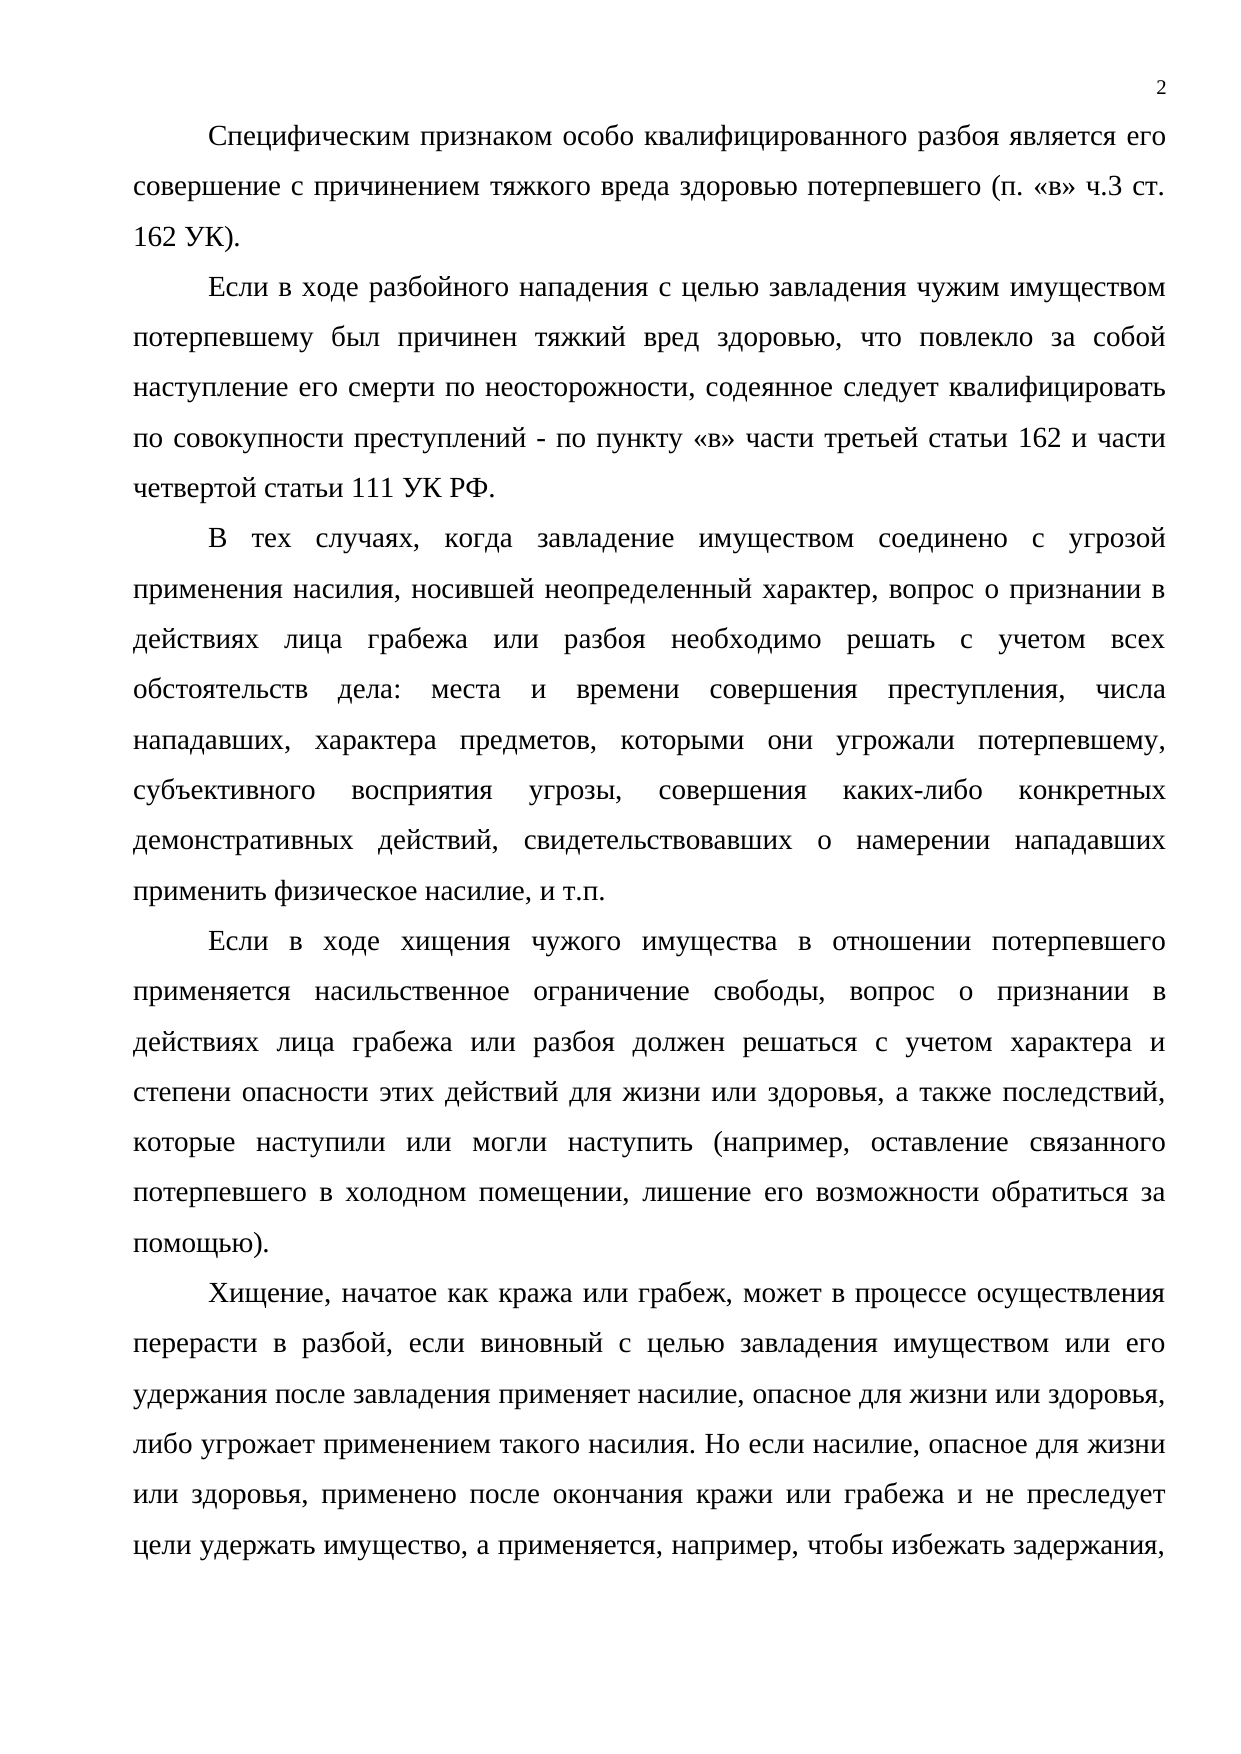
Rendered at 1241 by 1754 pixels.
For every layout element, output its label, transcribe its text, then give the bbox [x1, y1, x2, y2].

text Специфическим признаком особо квалифицированного разбоя является его совершение с причинением тяжкого вреда здоровью потерпевшего (п. «в» ч.3 ст. 162 УК). [133, 118, 1167, 252]
text В тех случаях, когда завладение имуществом соединено с угрозой применения насилия, носившей неопределенный характер, вопрос о признании в действиях лица грабежа или разбоя необходимо решать с учетом всех обстоятельств дела: места и времени совершения преступления, числа нападавших, характера предметов, которыми они угрожали потерпевшему, субъективного восприятия угрозы, совершения каких-либо конкретных демонстративных действий, свидетельствовавших о намерении нападавших применить физическое насилие, и т.п. [133, 521, 1167, 906]
text Если в ходе разбойного нападения с целью завладения чужим имуществом потерпевшему был причинен тяжкий вред здоровью, что повлекло за собой наступление его смерти по неосторожности, содеянное следует квалифицировать по совокупности преступлений - по пункту «в» части третьей статьи 162 и части четвертой статьи 111 УК РФ. [133, 269, 1167, 504]
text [133, 1275, 1167, 1561]
text Если в ходе хищения чужого имущества в отношении потерпевшего применяется насильственное ограничение свободы, вопрос о признании в действиях лица грабежа или разбоя должен решаться с учетом характера и степени опасности этих действий для жизни или здоровья, а также последствий, которые наступили или могли наступить (например, оставление связанного потерпевшего в холодном помещении, лишение его возможности обратиться за помощью). [133, 923, 1167, 1259]
